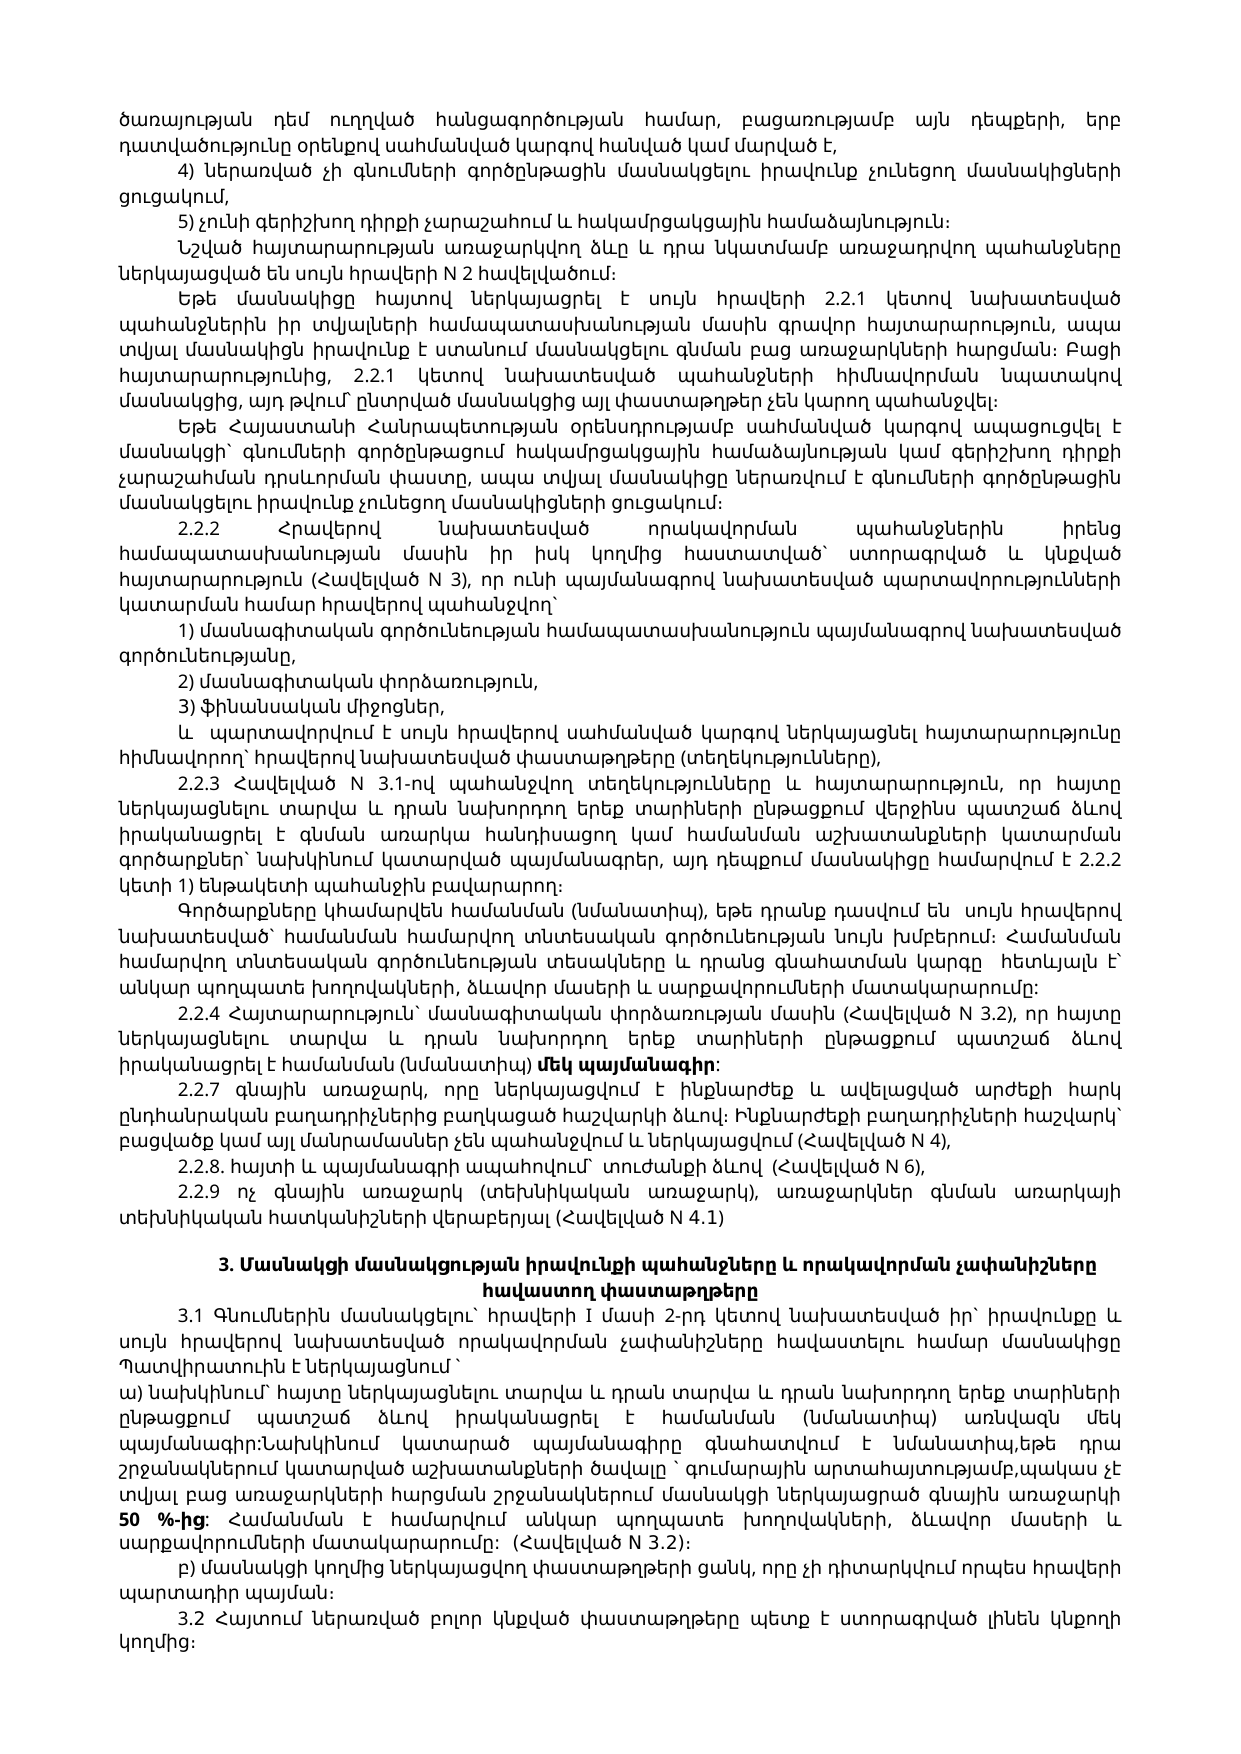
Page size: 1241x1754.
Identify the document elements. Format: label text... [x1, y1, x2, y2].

text 1) մասնագիտական գործունեության համապատասխանություն պայմանագրով նախատեսված գործունեությանը, [118, 617, 1122, 668]
text Եթե մասնակիցը հայտով ներկայացրել է սույն հրավերի 2.2.1 կետով նախատեսված պահանջներին իր տվյալների համապատասխանության մասին գրավոր հայտարարություն, ապա տվյալ մասնակիցն իրավունք է ստանում մասնակցելու գնման բաց առաջարկների հարցման։ Բացի հայտարարությունից, 2.2.1 կետով նախատեսված պահանջների հիմնավորման նպատակով մասնակցից, այդ թվում՝ ընտրված մասնակցից այլ փաստաթղթեր չեն կարող պահանջվել։ [118, 285, 1122, 413]
text և պարտավորվում է սույն հրավերով սահմանված կարգով ներկայացնել հայտարարությունը հիմնավորող` հրավերով նախատեսված փաստաթղթերը (տեղեկությունները), [118, 719, 1122, 770]
text ա) նախկինում` հայտը ներկայացնելու տարվա և դրան տարվա և դրան նախորդող երեք տարիների ընթացքում պատշաճ ձևով իրականացրել է համանման (նմանատիպ) առնվազն մեկ պայմանագիր:Նախկինում կատարած պայմանագիրը գնահատվում է նմանատիպ,եթե դրա շրջանակներում կատարված աշխատանքների ծավալը ` գումարային արտահայտությամբ,պակաս չէ տվյալ բաց առաջարկների հարցման շրջանակներում մասնակցի ներկայացրած գնային առաջարկի 50 %-ից: Համանման է համարվում անկար պողպատե խողովակների, ձևավոր մասերի և սարքավորումների մատակարարումը: (Հավելված N 3.2)։ [118, 1379, 1122, 1554]
text 5) չունի գերիշխող դիրքի չարաշահում և հակամրցակցային համաձայնություն։ [118, 209, 1122, 234]
text Նշված հայտարարության առաջարկվող ձևը և դրա նկատմամբ առաջադրվող պահանջները ներկայացված են սույն հրավերի N 2 հավելվածում։ [118, 234, 1122, 285]
text 2.2.9 ոչ գնային առաջարկ (տեխնիկական առաջարկ), առաջարկներ գնման առարկայի տեխնիկական հատկանիշների վերաբերյալ (Հավելված N 4.1) [118, 1178, 1122, 1229]
text 2.2.8. հայտի և պայմանագրի ապահովում` տուժանքի ձևով (Հավելված N 6), [118, 1153, 1122, 1178]
text 3. Մասնակցի մասնակցության իրավունքի պահանջները և որակավորման չափանիշները հավաստող փաստաթղթերը [118, 1251, 1122, 1302]
text 2.2.7 գնային առաջարկ, որը ներկայացվում է ինքնարժեք և ավելացված արժեքի հարկ ընդհանրական բաղադրիչներից բաղկացած հաշվարկի ձևով։ Ինքնարժեքի բաղադրիչների հաշվարկ` բացվածք կամ այլ մանրամասներ չեն պահանջվում և ներկայացվում (Հավելված N 4), [118, 1076, 1122, 1153]
text 3) ֆինանսական միջոցներ, [118, 694, 1122, 719]
text 3.1 Գնումներին մասնակցելու` հրավերի I մասի 2-րդ կետով նախատեսված իր` իրավունքը և սույն հրավերով նախատեսված որակավորման չափանիշները հավաստելու համար մասնակիցը Պատվիրատուին է ներկայացնում ` [118, 1302, 1122, 1379]
text 4) ներառված չի գնումների գործընթացին մասնակցելու իրավունք չունեցող մասնակիցների ցուցակում, [118, 158, 1122, 209]
text բ) մասնակցի կողմից ներկայացվող փաստաթղթերի ցանկ, որը չի դիտարկվում որպես հրավերի պարտադիր պայման։ [118, 1554, 1122, 1605]
text 2.2.3 Հավելված N 3.1-ով պահանջվող տեղեկությունները և հայտարարություն, որ հայտը ներկայացնելու տարվա և դրան նախորդող երեք տարիների ընթացքում վերջինս պատշաճ ձևով իրականացրել է գնման առարկա հանդիսացող կամ համանման աշխատանքների կատարման գործարքներ` նախկինում կատարված պայմանագրեր, այդ դեպքում մասնակիցը համարվում է 2.2.2 կետի 1) ենթակետի պահանջին բավարարող։ [118, 770, 1122, 898]
text 2.2.2 Հրավերով նախատեսված որակավորման պահանջներին իրենց համապատասխանության մասին իր իսկ կողմից հաստատված` ստորագրված և կնքված հայտարարություն (Հավելված N 3), որ ունի պայմանագրով նախատեսված պարտավորությունների կատարման համար հրավերով պահանջվող` [118, 515, 1122, 617]
text 3.2 Հայտում ներառված բոլոր կնքված փաստաթղթերը պետք է ստորագրված լինեն կնքողի կողմից։ [118, 1605, 1122, 1652]
text 2) մասնագիտական փորձառություն, [118, 668, 1122, 694]
text Եթե Հայաստանի Հանրապետության օրենսդրությամբ սահմանված կարգով ապացուցվել է մասնակցի` գնումների գործընթացում հակամրցակցային համաձայնության կամ գերիշխող դիրքի չարաշահման դրսևորման փաստը, ապա տվյալ մասնակիցը ներառվում է գնումների գործընթացին մասնակցելու իրավունք չունեցող մասնակիցների ցուցակում։ [118, 413, 1122, 515]
subtitle 2.2.4 Հայտարարություն` մասնագիտական փորձառության մասին (Հավելված N 3.2), որ հայտը ներկայացնելու տարվա և դրան նախորդող երեք տարիների ընթացքում պատշաճ ձևով իրականացրել է համանման (նմանատիպ) մեկ պայմանագիր: [118, 1000, 1122, 1076]
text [118, 107, 1122, 158]
text Գործարքները կհամարվեն համանման (նմանատիպ), եթե դրանք դասվում են սույն հրավերով նախատեսված` համանման համարվող տնտեսական գործունեության նույն խմբերում։ Համանման համարվող տնտեսական գործունեության տեսակները և դրանց գնահատման կարգը հետևյալն է՝ անկար պողպատե խողովակների, ձևավոր մասերի և սարքավորումների մատակարարումը: [118, 898, 1122, 1000]
